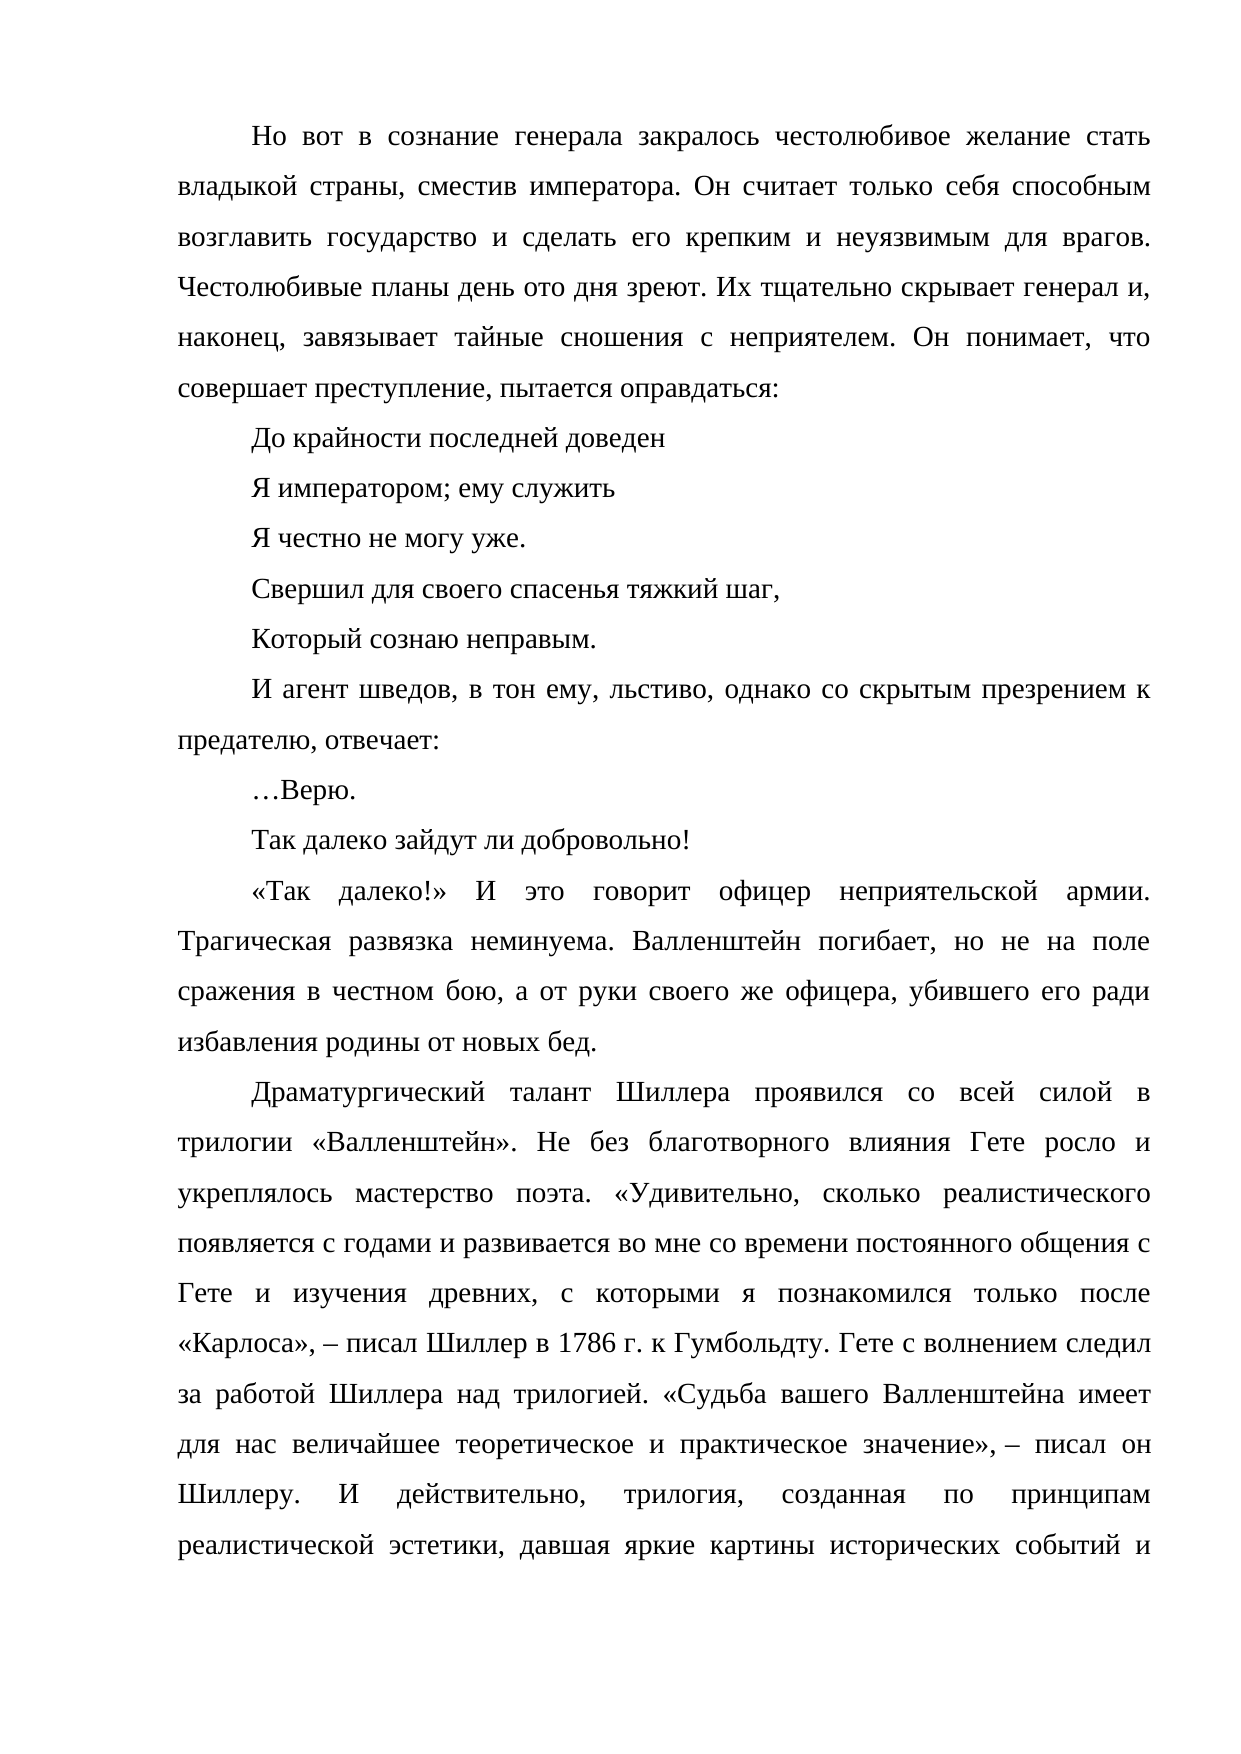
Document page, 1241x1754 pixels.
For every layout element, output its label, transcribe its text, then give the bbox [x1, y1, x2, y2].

text Так далеко зайдут ли добровольно! [177, 822, 1152, 856]
text Свершил для своего спасенья тяжкий шаг, [177, 571, 1152, 604]
text …Верю. [177, 772, 1152, 806]
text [177, 1074, 1152, 1560]
text Но вот в сознание генерала закралось честолюбивое желание стать владыкой страны, сместив императора. Он считает только себя способным возглавить государство и сделать его крепким и неуязвимым для врагов. Честолюбивые планы день ото дня зреют. Их тщательно скрывает генерал и, наконец, завязывает тайные сношения с неприятелем. Он понимает, что совершает преступление, пытается оправдаться: [177, 118, 1152, 403]
text Который сознаю неправым. [177, 621, 1152, 655]
text И агент шведов, в тон ему, льстиво, однако со скрытым презрением к предателю, отвечает: [177, 672, 1152, 755]
text Я императором; ему служить [177, 470, 1152, 504]
text До крайности последней доведен [177, 420, 1152, 453]
text «Так далеко!» И это говорит офицер неприятельской армии. Трагическая развязка неминуема. Валленштейн погибает, но не на поле сражения в честном бою, а от руки своего же офицера, убившего его ради избавления родины от новых бед. [177, 873, 1152, 1057]
text Я честно не могу уже. [177, 521, 1152, 554]
